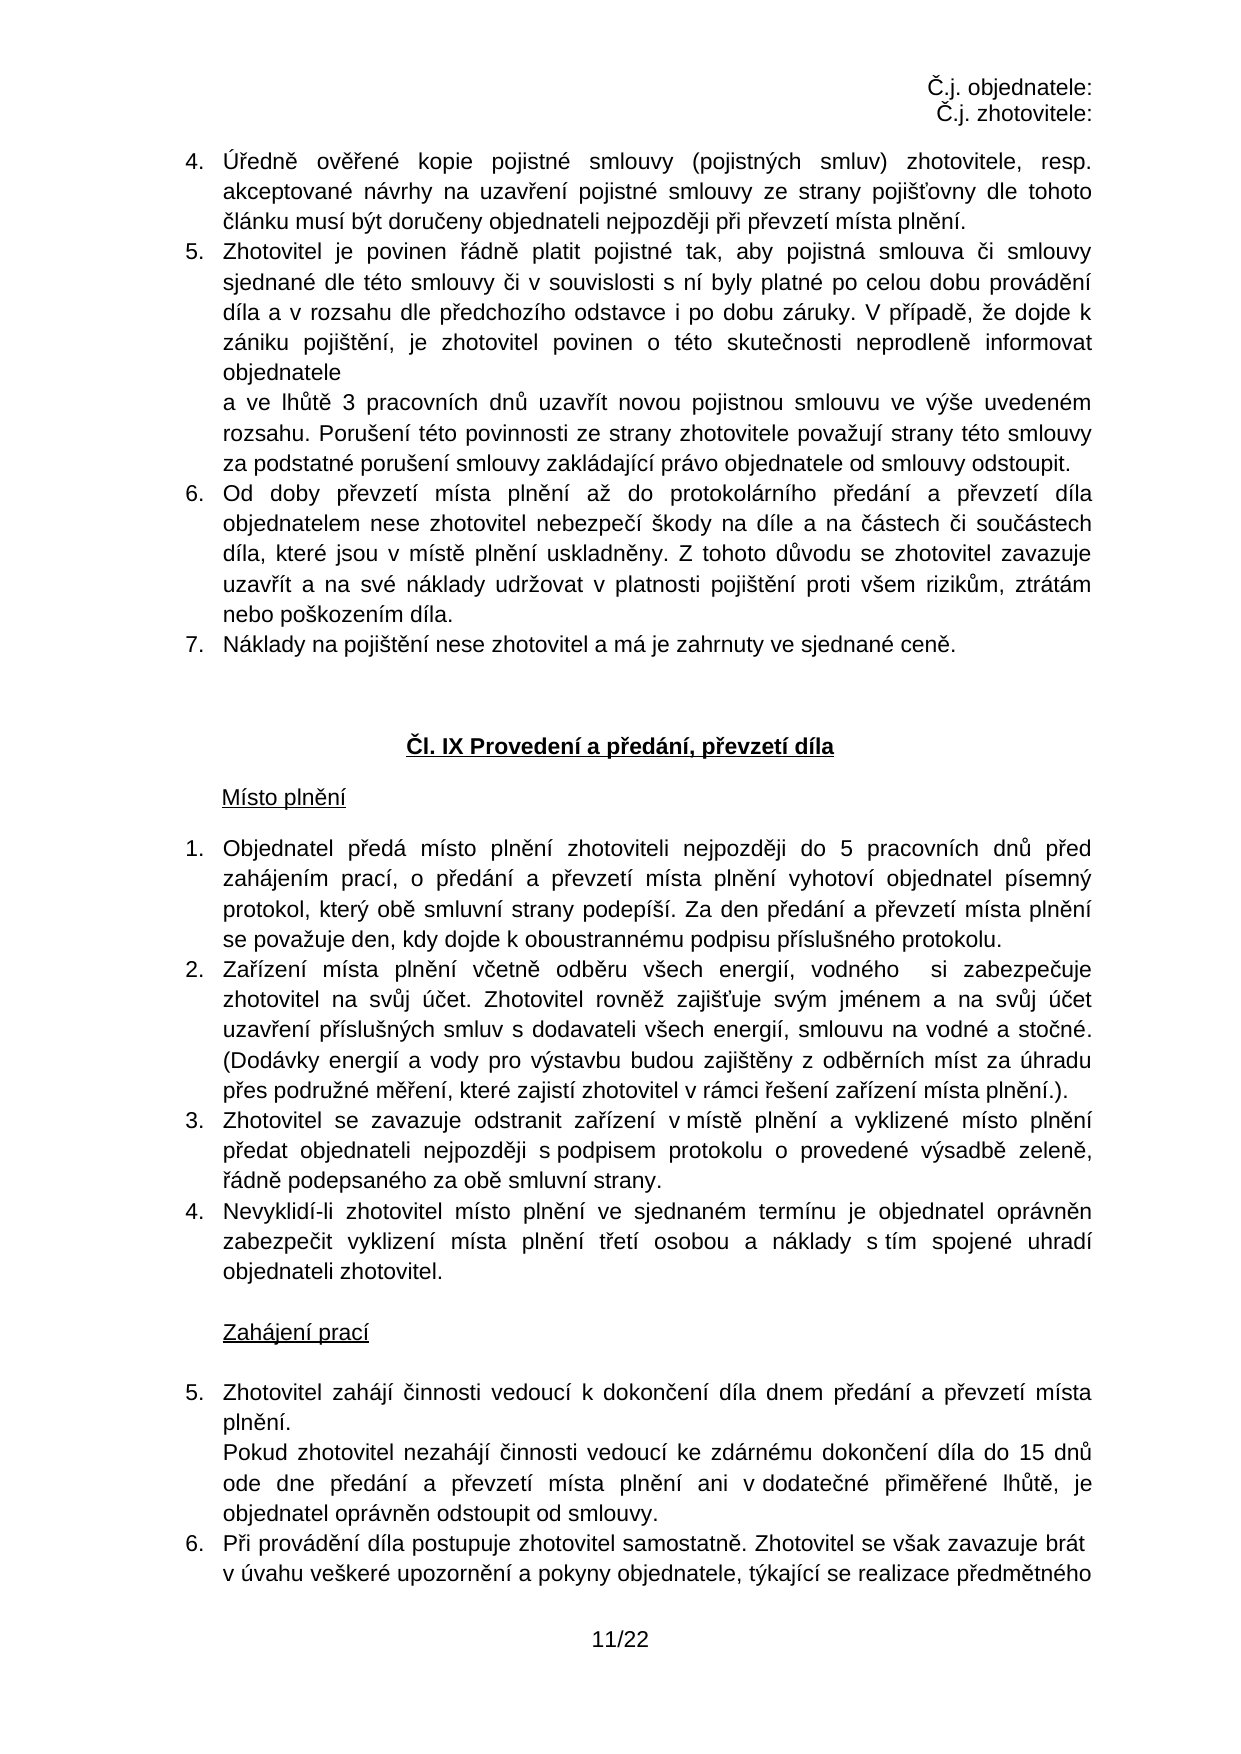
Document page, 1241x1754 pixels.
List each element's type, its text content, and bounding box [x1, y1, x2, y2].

list Náklady na pojištění nese zhotovitel a má je zahrnuty ve sjednané ceně. [185, 631, 1093, 657]
list Objednatel předá místo plnění zhotoviteli nejpozději do 5 pracovních dnů před zahájením prací, o předání a převzetí místa plnění vyhotoví objednatel písemný protokol, který obě smluvní strany podepíší. Za den předání a převzetí místa plnění se považuje den, kdy dojde k oboustrannému podpisu příslušného protokolu. [185, 835, 1093, 952]
list Zahájení prací [223, 1318, 1093, 1345]
text Místo plnění [148, 784, 1093, 810]
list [185, 1530, 1093, 1586]
text Čl. IX Provedení a předání, převzetí díla [148, 733, 1093, 759]
list Zhotovitel je povinen řádně platit pojistné tak, aby pojistná smlouva či smlouvy sjednané dle této smlouvy či v souvislosti s ní byly platné po celou dobu provádění díla a v rozsahu dle předchozího odstavce i po dobu záruky. V případě, že dojde k zániku pojištění, je zhotovitel povinen o této skutečnosti neprodleně informovat objednatele a ve lhůtě 3 pracovních dnů uzavřít novou pojistnou smlouvu ve výše uvedeném rozsahu. Porušení této povinnosti ze strany zhotovitele považují strany této smlouvy za podstatné porušení smlouvy zakládající právo objednatele od smlouvy odstoupit. [185, 238, 1093, 476]
list Zhotovitel zahájí činnosti vedoucí k dokončení díla dnem předání a převzetí místa plnění. Pokud zhotovitel nezahájí činnosti vedoucí ke zdárnému dokončení díla do 15 dnů ode dne předání a převzetí místa plnění ani v dodatečné přiměřené lhůtě, je objednatel oprávněn odstoupit od smlouvy. [185, 1379, 1093, 1526]
list Zařízení místa plnění včetně odběru všech energií, vodného si zabezpečuje zhotovitel na svůj účet. Zhotovitel rovněž zajišťuje svým jménem a na svůj účet uzavření příslušných smluv s dodavateli všech energií, smlouvu na vodné a stočné. (Dodávky energií a vody pro výstavbu budou zajištěny z odběrních míst za úhradu přes podružné měření, které zajistí zhotovitel v rámci řešení zařízení místa plnění.). [185, 956, 1093, 1103]
list Zhotovitel se zavazuje odstranit zařízení v místě plnění a vyklizené místo plnění předat objednateli nejpozději s podpisem protokolu o provedené výsadbě zeleně, řádně podepsaného za obě smluvní strany. [185, 1107, 1093, 1194]
list Od doby převzetí místa plnění až do protokolárního předání a převzetí díla objednatelem nese zhotovitel nebezpečí škody na díle a na částech či součástech díla, které jsou v místě plnění uskladněny. Z tohoto důvodu se zhotovitel zavazuje uzavřít a na své náklady udržovat v platnosti pojištění proti všem rizikům, ztrátám nebo poškozením díla. [185, 480, 1093, 627]
list Úředně ověřené kopie pojistné smlouvy (pojistných smluv) zhotovitele, resp. akceptované návrhy na uzavření pojistné smlouvy ze strany pojišťovny dle tohoto článku musí být doručeny objednateli nejpozději při převzetí místa plnění. [185, 148, 1093, 234]
list Nevyklidí-li zhotovitel místo plnění ve sjednaném termínu je objednatel oprávněn zabezpečit vyklizení místa plnění třetí osobou a náklady s tím spojené uhradí objednateli zhotovitel. [185, 1198, 1093, 1284]
